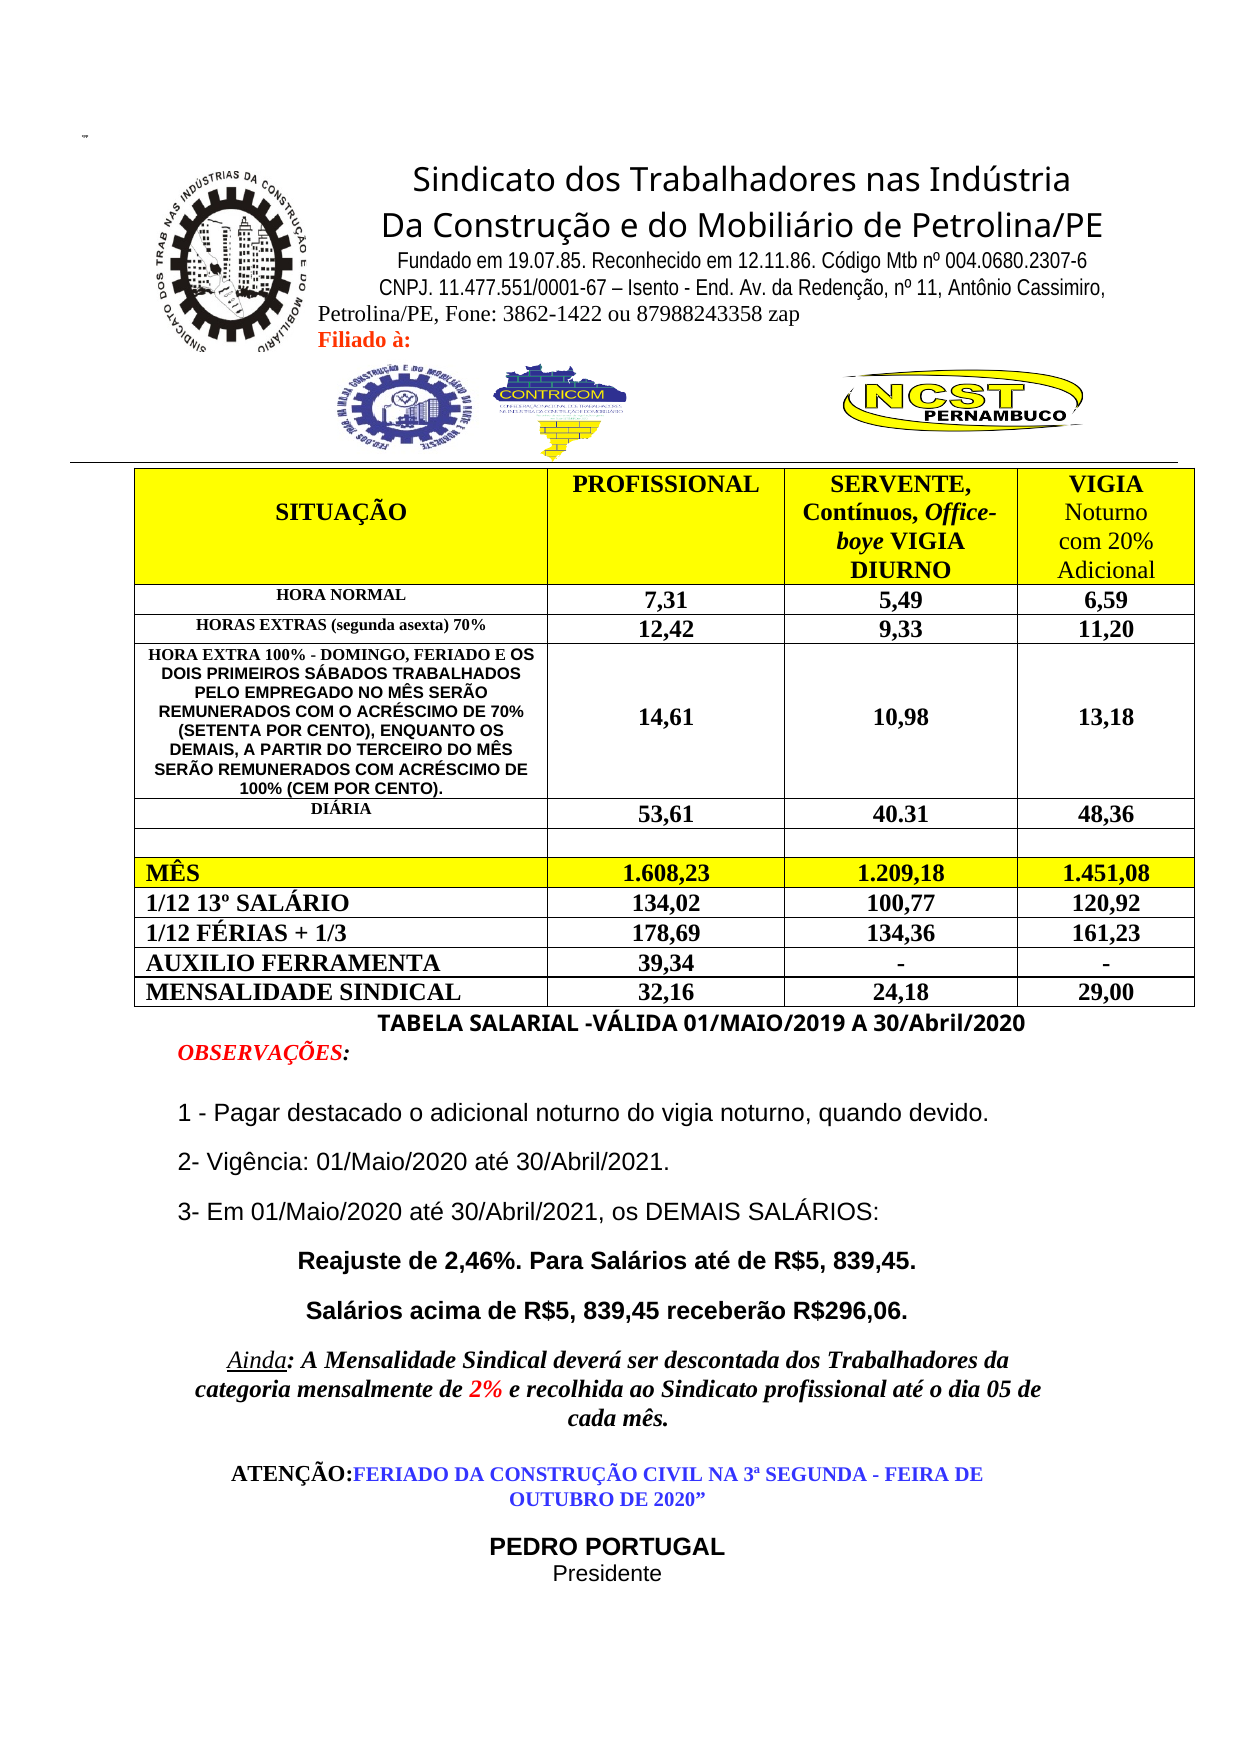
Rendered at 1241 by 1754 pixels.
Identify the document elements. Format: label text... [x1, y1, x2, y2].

table_header PROFISSIONAL [548, 469, 784, 584]
table_cell 2- Vigência: 01/Maio/2020 até 30/Abril/2021. [166, 1147, 1048, 1197]
table_cell [1018, 829, 1194, 857]
table_cell 40.31 [785, 799, 1017, 827]
table_header VIGIA Noturno com 20% Adicional [1018, 469, 1194, 584]
text TABELA SALARIAL -VÁLIDA 01/MAIO/2019 A 30/Abril/2020 [177, 1007, 1152, 1038]
table_cell 7,31 [548, 585, 784, 613]
table_header Sindicato dos Trabalhadores nas Indústria Da Construção e do Mobiliário de Petrolina/PE Fundado em 19.07.85. Reconhecido em 12.11.86. Código Mtb nº 004.0680.2307-6 CNPJ. 11.477.551/0001-67 – Isento - End. Av. da Redenção, nº 11, Antônio Cassimiro, Petrolina/PE, Fone: 3862-1422 ou 87988243358 zap Filiado à: [306, 134, 1178, 462]
table_cell 178,69 [548, 918, 784, 947]
table_cell 14,61 [548, 644, 784, 798]
table_cell 32,16 [548, 978, 784, 1006]
table_cell 10,98 [785, 644, 1017, 798]
table_cell 39,34 [548, 948, 784, 976]
table_cell 1.209,18 [785, 858, 1017, 887]
table_header 1 - Pagar destacado o adicional noturno do vigia noturno, quando devido. [166, 1069, 1048, 1147]
table_cell Reajuste de 2,46%. Para Salários até de R$5, 839,45. Salários acima de R$5, 839,45 receberão R$296,06. [166, 1246, 1048, 1345]
table_cell 6,59 [1018, 585, 1194, 613]
table_cell 134,02 [548, 888, 784, 917]
table_cell 12,42 [548, 615, 784, 643]
table_cell HORA NORMAL [135, 585, 547, 613]
table_cell MENSALIDADE SINDICAL [135, 978, 547, 1006]
table_cell 1.608,23 [548, 858, 784, 887]
table_header SERVENTE, Contínuos, Office-boye VIGIA DIURNO [785, 469, 1017, 584]
table_cell [135, 829, 547, 857]
table_cell 29,00 [1018, 978, 1194, 1006]
table_cell 100,77 [785, 888, 1017, 917]
table_cell MÊS [135, 858, 547, 887]
table_cell Ainda: A Mensalidade Sindical deverá ser descontada dos Trabalhadores da categoria mensalmente de 2% e recolhida ao Sindicato profissional até o dia 05 de cada mês. ATENÇÃO:FERIADO DA CONSTRUÇÃO CIVIL NA 3ª SEGUNDA - FEIRA DE OUTUBRO DE 2020” PEDRO PORTUGAL Presidente [166, 1345, 1048, 1636]
table_cell - [1018, 948, 1194, 976]
table_cell 1/12 FÉRIAS + 1/3 [135, 918, 547, 947]
table_cell [548, 829, 784, 857]
table_cell 48,36 [1018, 799, 1194, 827]
table_cell - [785, 948, 1017, 976]
table_cell AUXILIO FERRAMENTA [135, 948, 547, 976]
table_cell HORA EXTRA 100% - DOMINGO, FERIADO E OS DOIS PRIMEIROS SÁBADOS TRABALHADOS PELO EMPREGADO NO MÊS SERÃO REMUNERADOS COM O ACRÉSCIMO DE 70% (SETENTA POR CENTO), ENQUANTO OS DEMAIS, A PARTIR DO TERCEIRO DO MÊS SERÃO REMUNERADOS COM ACRÉSCIMO DE 100% (CEM POR CENTO). [135, 644, 547, 798]
table_cell 3- Em 01/Maio/2020 até 30/Abril/2021, os DEMAIS SALÁRIOS: [166, 1197, 1048, 1246]
table_cell 13,18 [1018, 644, 1194, 798]
table_cell DIÁRIA [135, 799, 547, 827]
table_cell 1.451,08 [1018, 858, 1194, 887]
table_cell 5,49 [785, 585, 1017, 613]
table_header cpp [70, 134, 306, 462]
table_cell 53,61 [548, 799, 784, 827]
table_cell [785, 829, 1017, 857]
table_cell 24,18 [785, 978, 1017, 1006]
table_cell 9,33 [785, 615, 1017, 643]
table_cell 120,92 [1018, 888, 1194, 917]
picture [156, 171, 307, 349]
table_cell 1/12 13º SALÁRIO [135, 888, 547, 917]
table_cell 134,36 [785, 918, 1017, 947]
table_cell 161,23 [1018, 918, 1194, 947]
table_header SITUAÇÃO [135, 469, 547, 584]
table_cell HORAS EXTRAS (segunda asexta) 70% [135, 615, 547, 643]
table_cell 11,20 [1018, 615, 1194, 643]
picture [317, 352, 493, 462]
text OBSERVAÇÕES: [177, 1038, 1152, 1065]
